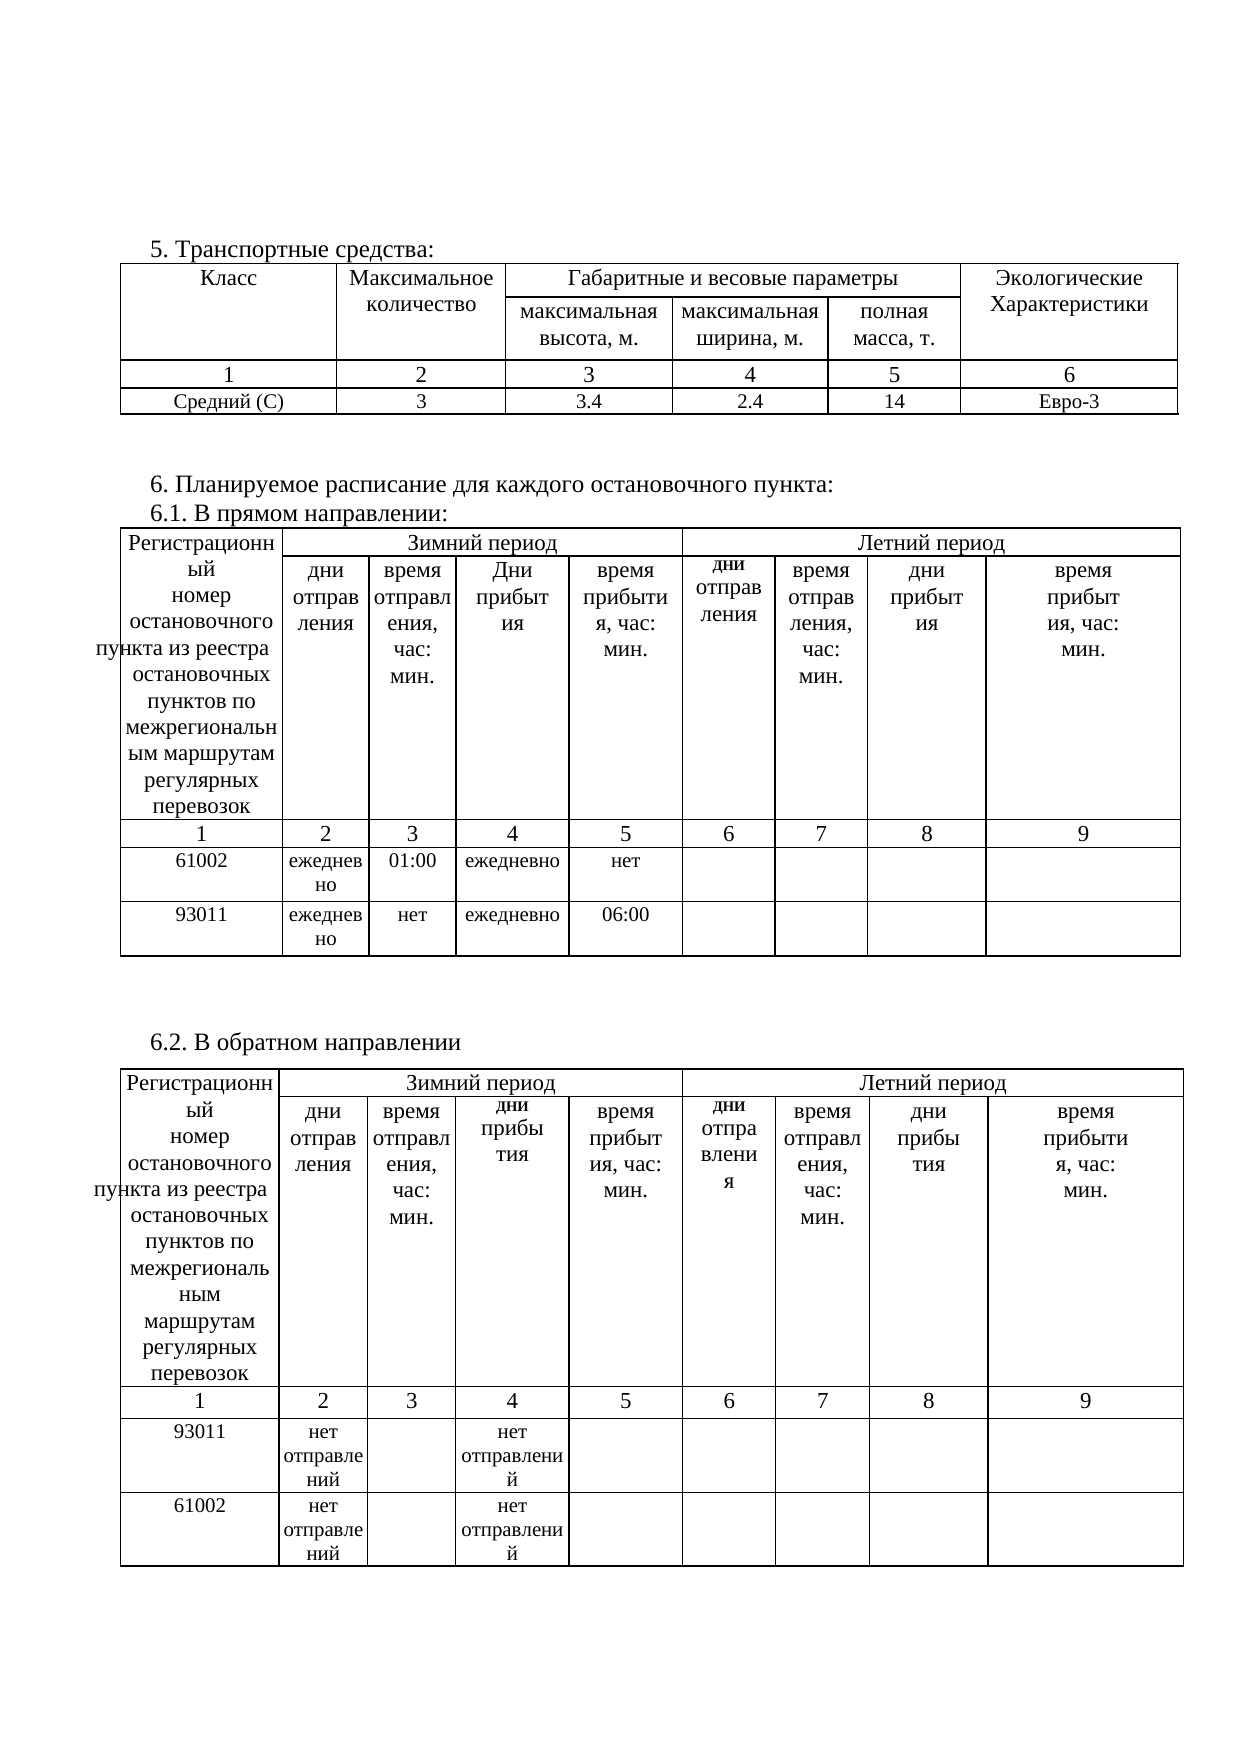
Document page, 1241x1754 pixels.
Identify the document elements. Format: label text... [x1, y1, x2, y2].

table_cell 3 [506, 361, 672, 387]
table_cell Средний (С) [121, 389, 336, 413]
table_header Летний период [683, 529, 1180, 555]
table_cell 3 [337, 389, 505, 413]
table_cell 4 [456, 1387, 568, 1418]
table_cell [987, 902, 1180, 955]
table_cell Дни прибыт ия [457, 557, 568, 818]
table_cell 5 [570, 1387, 682, 1418]
table_cell 2 [280, 1387, 367, 1418]
table_cell [989, 1493, 1183, 1565]
table_cell [989, 1419, 1183, 1491]
table_cell дни отправ ления [283, 557, 368, 818]
table_cell дни прибыт ия [868, 557, 985, 818]
table_cell [776, 902, 867, 955]
table_cell нет [570, 848, 682, 901]
table_header Регистрационный номер остановочного пункта из реестра остановочных пунктов по межрегиональным маршрутам регулярных перевозок [121, 529, 282, 818]
table_cell ДНИ отпра влени я [683, 1097, 775, 1386]
table_cell [683, 848, 774, 901]
table_cell 1 [121, 820, 282, 846]
table_cell 5 [570, 820, 682, 846]
table_cell [868, 848, 985, 901]
table_cell время прибыти я, час: мин. [570, 557, 682, 818]
table_cell 9 [987, 820, 1180, 846]
table_cell [776, 1419, 869, 1491]
table_cell ежедневно [283, 902, 368, 955]
table_cell [683, 902, 774, 955]
table_header Класс [121, 264, 336, 359]
table_cell [870, 1419, 987, 1491]
table_cell [570, 1419, 682, 1491]
table_header Экологические Характеристики [961, 264, 1177, 359]
table_cell [368, 1493, 455, 1565]
text 6.2. В обратном направлении [150, 1027, 1090, 1055]
text 6. Планируемое расписание для каждого остановочного пункта: [150, 469, 1090, 498]
table_cell нет отправлений [280, 1493, 367, 1565]
table_cell нет отправлений [456, 1493, 568, 1565]
table_cell [870, 1493, 987, 1565]
table_cell [776, 848, 867, 901]
table_header Габаритные и весовые параметры [506, 264, 960, 296]
table_cell дни прибы тия [870, 1097, 987, 1386]
table_cell 4 [673, 361, 827, 387]
table_cell полная масса, т. [829, 298, 960, 359]
table_cell время отправл ения, час: мин. [370, 557, 455, 818]
table_header Максимальное количество [337, 264, 505, 359]
table_cell дни отправ ления [280, 1097, 367, 1386]
table_cell время прибыт ия, час: мин. [987, 557, 1180, 818]
table_cell 4 [457, 820, 568, 846]
table_cell 14 [829, 389, 960, 413]
table_cell 9 [989, 1387, 1183, 1418]
table_cell 06:00 [570, 902, 682, 955]
table_header Зимний период [280, 1070, 682, 1096]
table_cell 93011 [121, 902, 282, 955]
text 5. Транспортные средства: [150, 234, 1090, 263]
table_cell время прибыти я, час: мин. [989, 1097, 1183, 1386]
table_cell Евро-3 [961, 389, 1177, 413]
table_cell 61002 [121, 848, 282, 901]
table_cell ДНИ прибы тия [456, 1097, 568, 1386]
table_cell 93011 [121, 1419, 278, 1491]
table_cell 7 [776, 820, 867, 846]
table_cell 01:00 [370, 848, 455, 901]
table_header Зимний период [283, 529, 682, 555]
table_cell 1 [121, 1387, 278, 1418]
table_cell 5 [829, 361, 960, 387]
text 6.1. В прямом направлении: [150, 498, 1090, 527]
table_cell максимальная высота, м. [506, 298, 672, 359]
table_cell ДНИ отправ ления [683, 557, 774, 818]
table_cell время прибыт ия, час: мин. [570, 1097, 682, 1386]
table_header Регистрационный номер остановочного пункта из реестра остановочных пунктов по межрегиональным маршрутам регулярных перевозок [121, 1070, 278, 1386]
table_cell 3 [370, 820, 455, 846]
table_cell [368, 1419, 455, 1491]
table_cell 1 [121, 361, 336, 387]
table_cell [683, 1419, 775, 1491]
table_cell [987, 848, 1180, 901]
table_cell нет [370, 902, 455, 955]
table_cell 7 [776, 1387, 869, 1418]
table_cell 6 [683, 820, 774, 846]
table_header Летний период [683, 1070, 1183, 1096]
table_cell [868, 902, 985, 955]
table_cell [683, 1493, 775, 1565]
table_cell [570, 1493, 682, 1565]
table_cell 8 [868, 820, 985, 846]
table_cell 6 [961, 361, 1177, 387]
table_cell 3 [368, 1387, 455, 1418]
table_cell время отправл ения, час: мин. [368, 1097, 455, 1386]
table_cell 2.4 [673, 389, 827, 413]
table_cell [776, 1493, 869, 1565]
table_cell ежедневно [457, 848, 568, 901]
table_cell ежедневно [457, 902, 568, 955]
table_cell нет отправлений [456, 1419, 568, 1491]
table_cell ежедневно [283, 848, 368, 901]
table_cell 61002 [121, 1493, 278, 1565]
table_cell 2 [337, 361, 505, 387]
table_cell нет отправлений [280, 1419, 367, 1491]
table_cell 6 [683, 1387, 775, 1418]
table_cell 3.4 [506, 389, 672, 413]
table_cell 8 [870, 1387, 987, 1418]
table_cell 2 [283, 820, 368, 846]
table_cell время отправ ления, час: мин. [776, 557, 867, 818]
table_cell максимальная ширина, м. [673, 298, 827, 359]
table_cell время отправл ения, час: мин. [776, 1097, 869, 1386]
